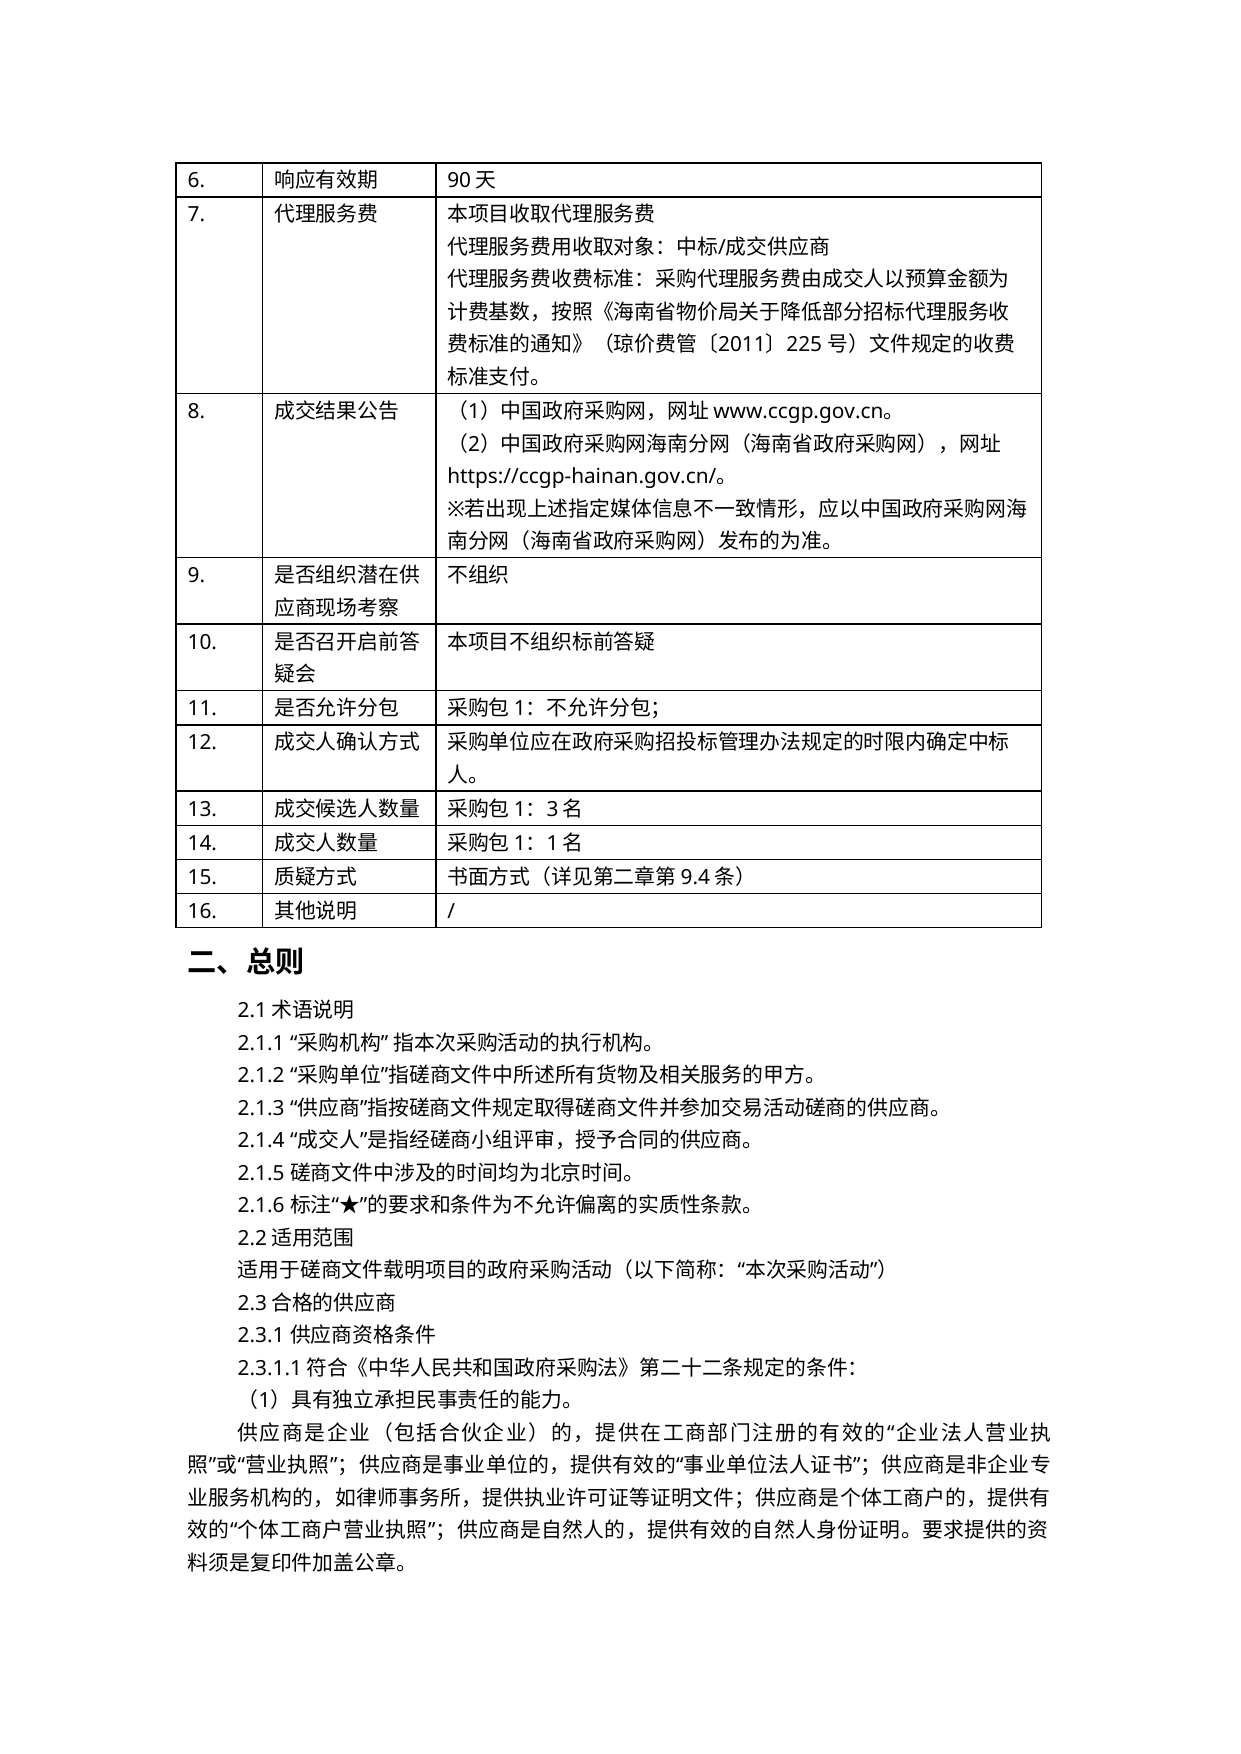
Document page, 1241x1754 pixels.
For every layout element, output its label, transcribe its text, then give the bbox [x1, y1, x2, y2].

text 供应商是企业（包括合伙企业）的，提供在工商部门注册的有效的“企业法人营业执照”或“营业执照”；供应商是事业单位的，提供有效的“事业单位法人证书”；供应商是非企业专业服务机构的，如律师事务所，提供执业许可证等证明文件；供应商是个体工商户的，提供有效的“个体工商户营业执照”；供应商是自然人的，提供有效的自然人身份证明。要求提供的资料须是复印件加盖公章。 [187, 1416, 1053, 1578]
table_cell （1）中国政府采购网，网址www.ccgp.gov.cn。 （2）中国政府采购网海南分网（海南省政府采购网），网址https://ccgp-hainan.gov.cn/。 ※若出现上述指定媒体信息不一致情形，应以中国政府采购网海南分网（海南省政府采购网）发布的为准。 [437, 394, 1041, 557]
table_cell 13. [177, 792, 262, 824]
table_cell 本项目收取代理服务费 代理服务费用收取对象：中标/成交供应商 代理服务费收费标准：采购代理服务费由成交人以预算金额为计费基数，按照《海南省物价局关于降低部分招标代理服务收费标准的通知》（琼价费管〔2011〕225 号）文件规定的收费标准支付。 [437, 198, 1041, 393]
table_cell 成交人数量 [263, 826, 435, 858]
text 2.1术语说明 [187, 993, 1053, 1026]
text 2.1.4 “成交人”是指经磋商小组评审，授予合同的供应商。 [187, 1123, 1053, 1156]
text （1）具有独立承担民事责任的能力。 [187, 1383, 1053, 1416]
table_cell 是否允许分包 [263, 691, 435, 724]
table_cell 采购包1：不允许分包； [437, 691, 1041, 724]
table_cell 采购包1：3名 [437, 792, 1041, 824]
table_cell 书面方式（详见第二章第9.4条） [437, 860, 1041, 893]
table_cell 14. [177, 826, 262, 858]
table_cell 其他说明 [263, 894, 435, 927]
text 2.1.6 标注“★”的要求和条件为不允许偏离的实质性条款。 [187, 1188, 1053, 1221]
text 2.3.1 供应商资格条件 [187, 1318, 1053, 1351]
text 2.3.1.1符合《中华人民共和国政府采购法》第二十二条规定的条件： [187, 1351, 1053, 1383]
table_cell 6. [177, 164, 262, 196]
table_cell / [437, 894, 1041, 927]
table_cell 采购单位应在政府采购招投标管理办法规定的时限内确定中标人。 [437, 726, 1041, 790]
text 2.1.5 磋商文件中涉及的时间均为北京时间。 [187, 1156, 1053, 1188]
text 2.1.1 “采购机构” 指本次采购活动的执行机构。 [187, 1026, 1053, 1058]
table_cell 不组织 [437, 558, 1041, 623]
table_cell 采购包1：1名 [437, 826, 1041, 858]
table_cell 成交结果公告 [263, 394, 435, 557]
table_cell 90天 [437, 164, 1041, 196]
table_cell 代理服务费 [263, 198, 435, 393]
table_cell 11. [177, 691, 262, 724]
text 2.1.2 “采购单位”指磋商文件中所述所有货物及相关服务的甲方。 [187, 1058, 1053, 1091]
text 二、总则 [187, 928, 1053, 993]
table_cell 9. [177, 558, 262, 623]
table_cell 成交候选人数量 [263, 792, 435, 824]
table_cell 8. [177, 394, 262, 557]
table_cell 7. [177, 198, 262, 393]
table_cell 16. [177, 894, 262, 927]
table_cell 质疑方式 [263, 860, 435, 893]
table_cell 响应有效期 [263, 164, 435, 196]
text 2.1.3 “供应商”指按磋商文件规定取得磋商文件并参加交易活动磋商的供应商。 [187, 1091, 1053, 1123]
table_cell 是否召开启前答疑会 [263, 625, 435, 690]
table_cell 是否组织潜在供应商现场考察 [263, 558, 435, 623]
text 适用于磋商文件载明项目的政府采购活动（以下简称：“本次采购活动”） [187, 1253, 1053, 1286]
text 2.2适用范围 [187, 1221, 1053, 1253]
table_cell 12. [177, 726, 262, 790]
text 2.3合格的供应商 [187, 1286, 1053, 1318]
table_cell 本项目不组织标前答疑 [437, 625, 1041, 690]
table_cell 成交人确认方式 [263, 726, 435, 790]
table_cell 15. [177, 860, 262, 893]
table_cell 10. [177, 625, 262, 690]
